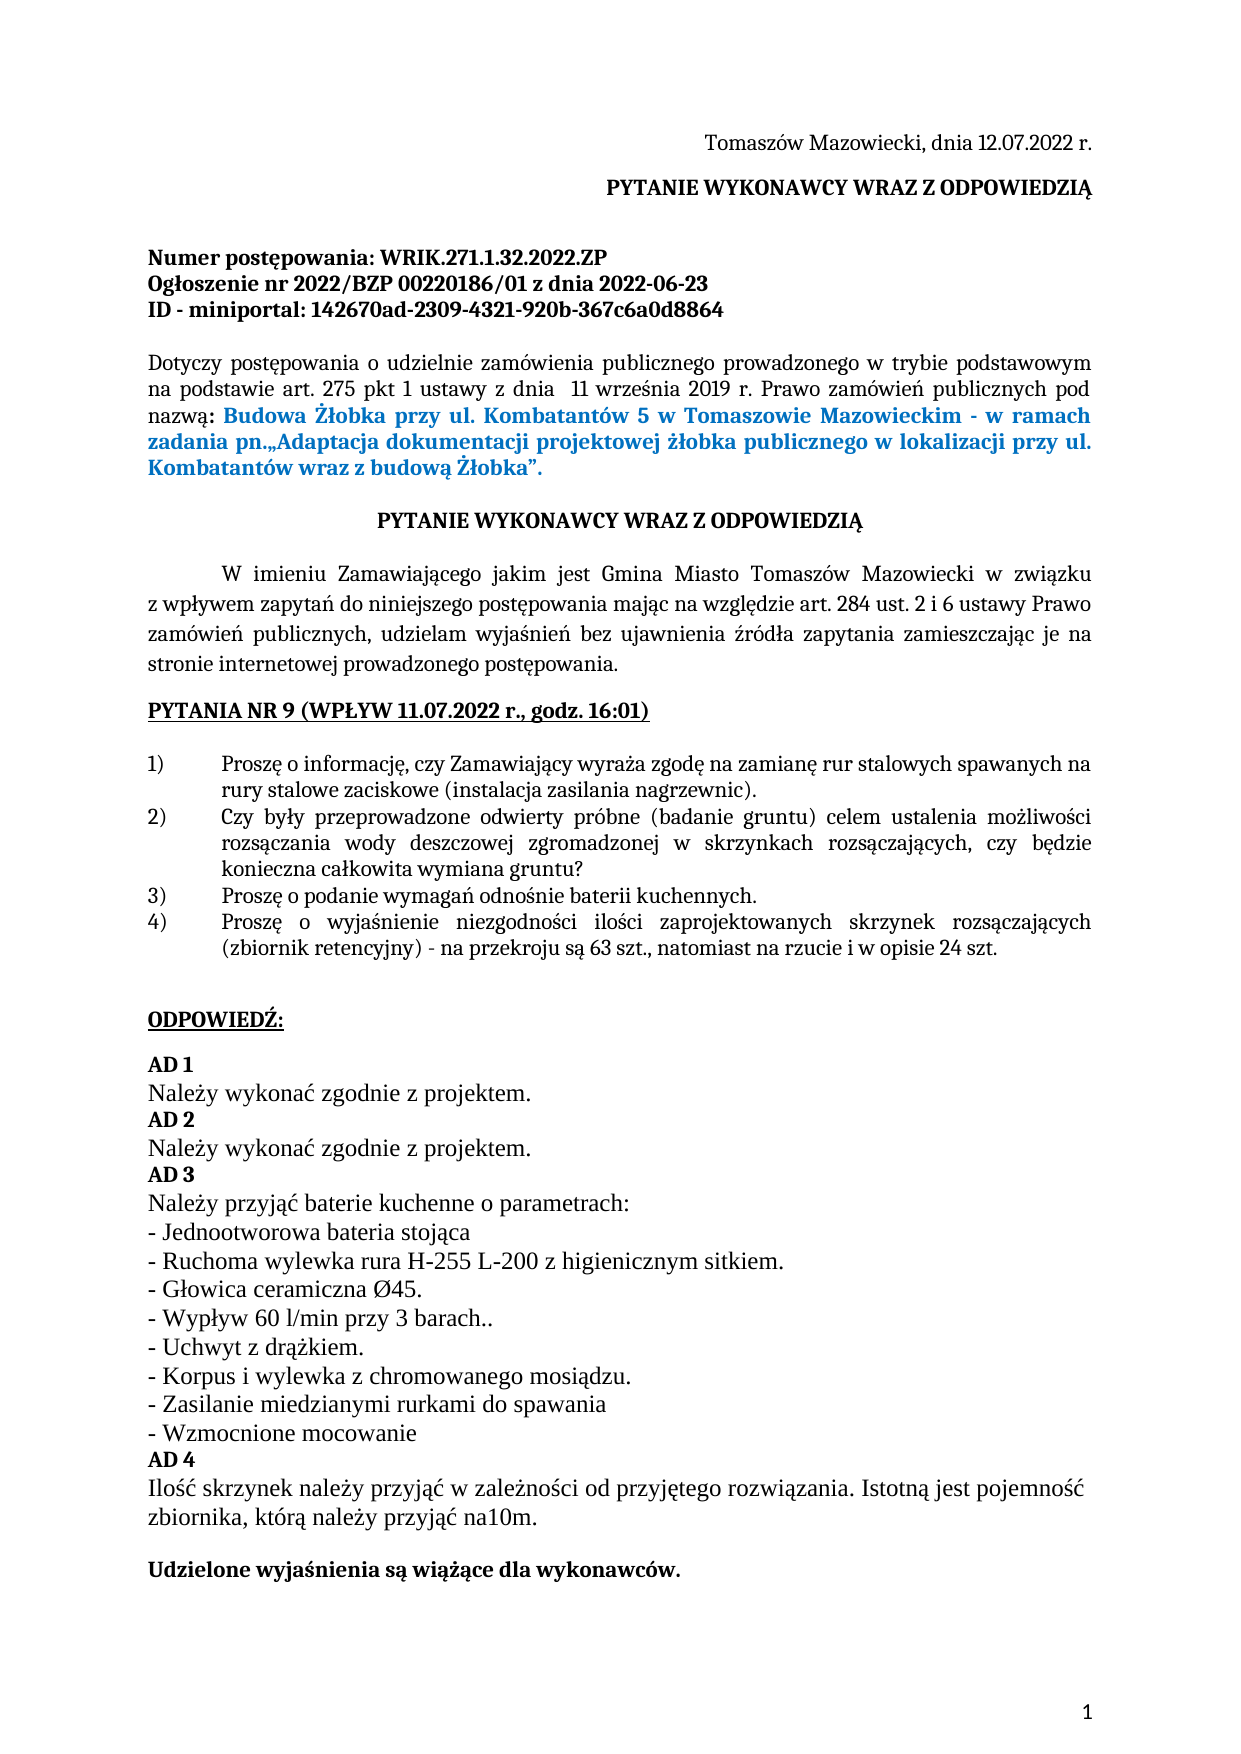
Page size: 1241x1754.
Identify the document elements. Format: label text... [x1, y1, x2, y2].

text - Zasilanie miedzianymi rurkami do spawania [148, 1389, 1093, 1418]
text W imieniu Zamawiającego jakim jest Gmina Miasto Tomaszów Mazowiecki w związku z wpływem zapytań do niniejszego postępowania mając na względzie art. 284 ust. 2 i 6 ustawy Prawo zamówień publicznych, udzielam wyjaśnień bez ujawnienia źródła zapytania zamieszczając je na stronie internetowej prowadzonego postępowania. [148, 561, 1093, 677]
text 1) Proszę o informację, czy Zamawiający wyraża zgodę na zamianę rur stalowych spawanych na rury stalowe zaciskowe (instalacja zasilania nagrzewnic). [148, 751, 1093, 803]
text - Ruchoma wylewka rura H-255 L-200 z higienicznym sitkiem. [148, 1246, 1093, 1274]
text - Jednootworowa bateria stojąca [148, 1217, 1093, 1246]
text 4) Proszę o wyjaśnienie niezgodności ilości zaprojektowanych skrzynek rozsączających (zbiornik retencyjny) - na przekroju są 63 szt., natomiast na rzucie i w opisie 24 szt. [148, 909, 1093, 962]
text - Wzmocnione mocowanie [148, 1418, 1093, 1447]
text PYTANIE WYKONAWCY WRAZ Z ODPOWIEDZIĄ [148, 508, 1093, 534]
text Dotyczy postępowania o udzielnie zamówienia publicznego prowadzonego w trybie podstawowym na podstawie art. 275 pkt 1 ustawy z dnia 11 września 2019 r. Prawo zamówień publicznych pod nazwą: Budowa Żłobka przy ul. Kombatantów 5 w Tomaszowie Mazowieckim - w ramach zadania pn.„Adaptacja dokumentacji projektowej żłobka publicznego w lokalizacji przy ul. Kombatantów wraz z budową Żłobka”. [148, 350, 1093, 481]
text Tomaszów Mazowiecki, dnia 12.07.2022 r. [148, 130, 1093, 156]
text AD 3 [148, 1162, 1093, 1188]
text 3) Proszę o podanie wymagań odnośnie baterii kuchennych. [148, 882, 1093, 909]
text PYTANIE WYKONAWCY WRAZ Z ODPOWIEDZIĄ [148, 175, 1093, 201]
text PYTANIA NR 9 (WPŁYW 11.07.2022 r., godz. 16:01) [148, 698, 1093, 724]
text ODPOWIEDŹ: [148, 1007, 1093, 1033]
text Udzielone wyjaśnienia są wiążące dla wykonawców. [148, 1557, 1093, 1584]
text Należy wykonać zgodnie z projektem. [148, 1078, 1093, 1107]
text Należy wykonać zgodnie z projektem. [148, 1133, 1093, 1162]
text Należy przyjąć baterie kuchenne o parametrach: [148, 1188, 1093, 1217]
text ID - miniportal: 142670ad-2309-4321-920b-367c6a0d8864 [148, 297, 1093, 323]
text - Uchwyt z drążkiem. [148, 1332, 1093, 1361]
text AD 4 [148, 1447, 1093, 1473]
text Numer postępowania: WRIK.271.1.32.2022.ZP [148, 244, 1093, 271]
text - Korpus i wylewka z chromowanego mosiądzu. [148, 1361, 1093, 1389]
text - Głowica ceramiczna Ø45. [148, 1274, 1093, 1303]
text Ilość skrzynek należy przyjąć w zależności od przyjętego rozwiązania. Istotną jest pojemność zbiornika, którą należy przyjąć na10m. [148, 1473, 1093, 1531]
text AD 1 [148, 1052, 1093, 1078]
text 2) Czy były przeprowadzone odwierty próbne (badanie gruntu) celem ustalenia możliwości rozsączania wody deszczowej zgromadzonej w skrzynkach rozsączających, czy będzie konieczna całkowita wymiana gruntu? [148, 803, 1093, 882]
text Ogłoszenie nr 2022/BZP 00220186/01 z dnia 2022-06-23 [148, 271, 1093, 297]
text - Wypływ 60 l/min przy 3 barach.. [148, 1303, 1093, 1332]
text AD 2 [148, 1107, 1093, 1133]
